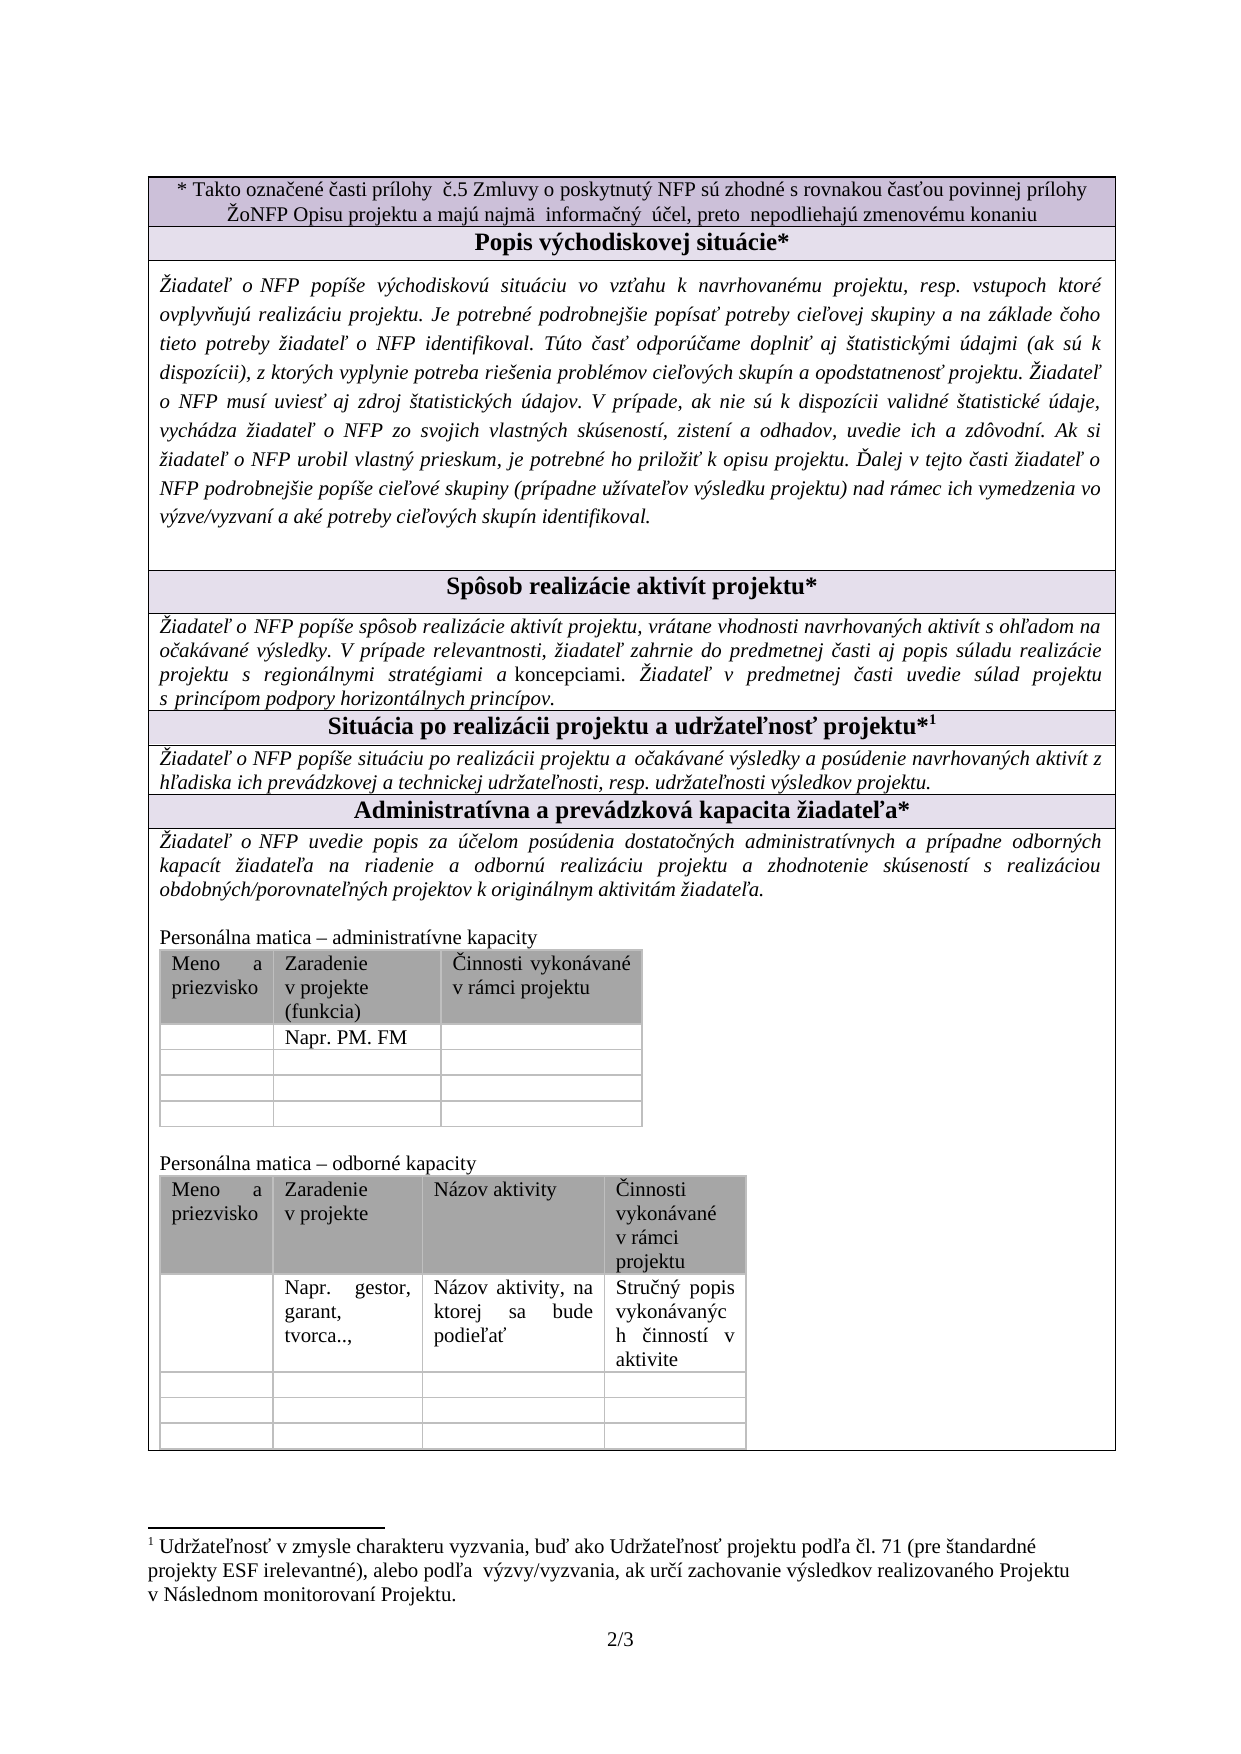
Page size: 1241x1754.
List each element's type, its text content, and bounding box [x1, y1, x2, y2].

table_cell Žiadateľ o NFP uvedie popis za účelom posúdenia dostatočných administratívnych a prípadne odborných kapacít žiadateľa na riadenie a odbornú realizáciu projektu a zhodnotenie skúseností s realizáciou obdobných/porovnateľných projektov k originálnym aktivitám žiadateľa. Personálna matica – administratívne kapacity Personálna matica – odborné kapacity [149, 829, 1115, 1449]
table_cell Situácia po realizácii projektu a udržateľnosť projektu* [149, 711, 1115, 744]
table_cell Administratívna a prevádzková kapacita žiadateľa* [149, 795, 1115, 828]
table_cell Žiadateľ o NFP popíše spôsob realizácie aktivít projektu, vrátane vhodnosti navrhovaných aktivít s ohľadom na očakávané výsledky. V prípade relevantnosti, žiadateľ zahrnie do predmetnej časti aj popis súladu realizácie projektu s regionálnymi stratégiami a koncepciami. Žiadateľ v predmetnej časti uvedie súlad projektu s princípom podpory horizontálnych princípov. [149, 614, 1115, 710]
table_header * Takto označené časti prílohy č.5 Zmluvy o poskytnutý NFP sú zhodné s rovnakou časťou povinnej prílohy ŽoNFP Opisu projektu a majú najmä informačný účel, preto nepodliehajú zmenovému konaniu [149, 178, 1115, 226]
table_cell Spôsob realizácie aktivít projektu* [149, 571, 1115, 613]
table_cell Žiadateľ o NFP popíše východiskovú situáciu vo vzťahu k navrhovanému projektu, resp. vstupoch ktoré ovplyvňujú realizáciu projektu. Je potrebné podrobnejšie popísať potreby cieľovej skupiny a na základe čoho tieto potreby žiadateľ o NFP identifikoval. Túto časť odporúčame doplniť aj štatistickými údajmi (ak sú k dispozícii), z ktorých vyplynie potreba riešenia problémov cieľových skupín a opodstatnenosť projektu. Žiadateľ o NFP musí uviesť aj zdroj štatistických údajov. V prípade, ak nie sú k dispozícii validné štatistické údaje, vychádza žiadateľ o NFP zo svojich vlastných skúseností, zistení a odhadov, uvedie ich a zdôvodní. Ak si žiadateľ o NFP urobil vlastný prieskum, je potrebné ho priložiť k opisu projektu. Ďalej v tejto časti žiadateľ o NFP podrobnejšie popíše cieľové skupiny (prípadne užívateľov výsledku projektu) nad rámec ich vymedzenia vo výzve/vyzvaní a aké potreby cieľových skupín identifikoval. [149, 261, 1115, 570]
table_cell Žiadateľ o NFP popíše situáciu po realizácii projektu a očakávané výsledky a posúdenie navrhovaných aktivít z hľadiska ich prevádzkovej a technickej udržateľnosti, resp. udržateľnosti výsledkov projektu. [149, 746, 1115, 794]
table_cell Popis východiskovej situácie* [149, 227, 1115, 260]
